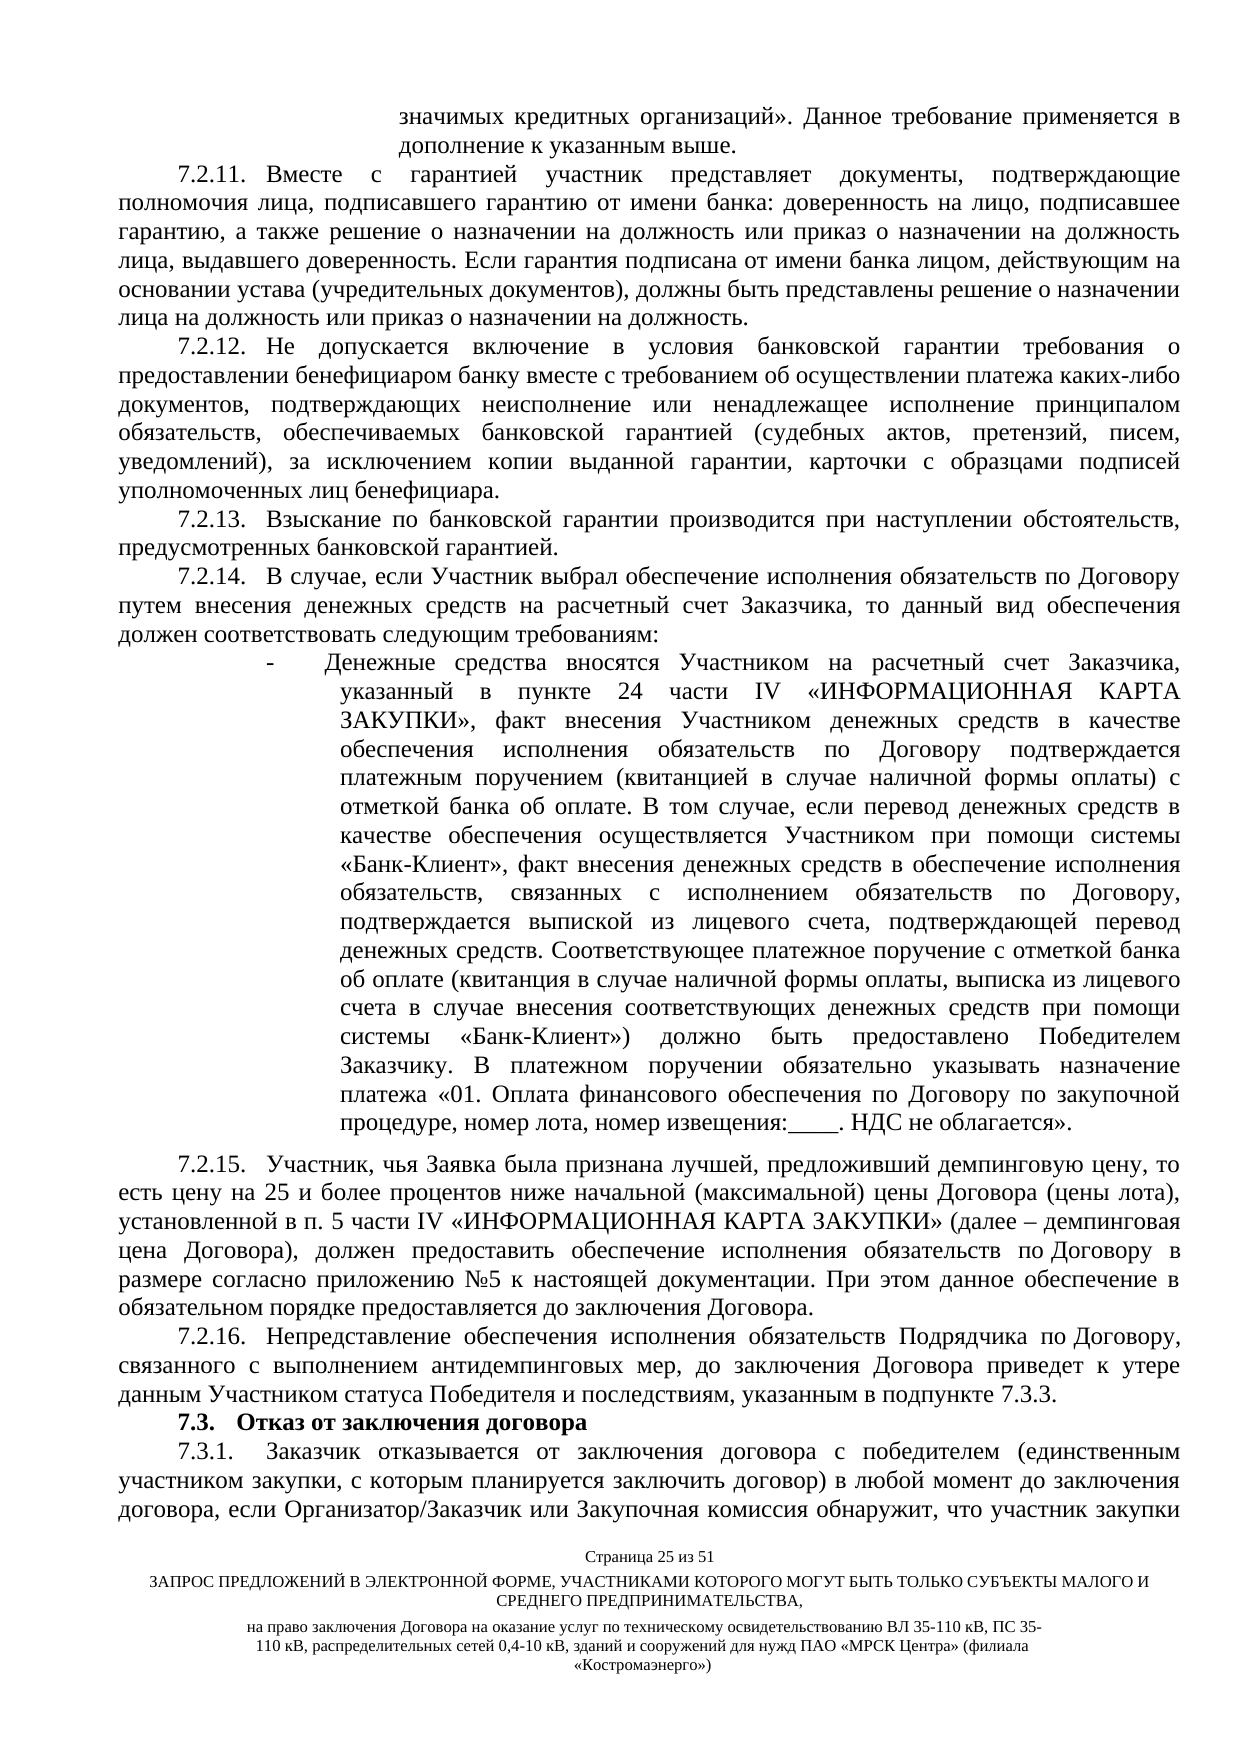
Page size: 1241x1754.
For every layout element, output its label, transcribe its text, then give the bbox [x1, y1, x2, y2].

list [118, 1436, 1181, 1522]
list Вместе с гарантией участник представляет документы, подтверждающие полномочия лица, подписавшего гарантию от имени банка: доверенность на лицо, подписавшее гарантию, а также решение о назначении на должность или приказ о назначении на должность лица, выдавшего доверенность. Если гарантия подписана от имени банка лицом, действующим на основании устава (учредительных документов), должны быть представлены решение о назначении лица на должность или приказ о назначении на должность. [118, 159, 1181, 331]
list Не допускается включение в условия банковской гарантии требования о предоставлении бенефициаром банку вместе с требованием об осуществлении платежа каких-либо документов, подтверждающих неисполнение или ненадлежащее исполнение принципалом обязательств, обеспечиваемых банковской гарантией (судебных актов, претензий, писем, уведомлений), за исключением копии выданной гарантии, карточки с образцами подписей уполномоченных лиц бенефициара. [118, 331, 1181, 504]
list Денежные средства вносятся Участником на расчетный счет Заказчика, указанный в пункте 24 части IV «ИНФОРМАЦИОННАЯ КАРТА ЗАКУПКИ», факт внесения Участником денежных средств в качестве обеспечения исполнения обязательств по Договору подтверждается платежным поручением (квитанцией в случае наличной формы оплаты) с отметкой банка об оплате. В том случае, если перевод денежных средств в качестве обеспечения осуществляется Участником при помощи системы «Банк-Клиент», факт внесения денежных средств в обеспечение исполнения обязательств, связанных с исполнением обязательств по Договору, подтверждается выпиской из лицевого счета, подтверждающей перевод денежных средств. Соответствующее платежное поручение с отметкой банка об оплате (квитанция в случае наличной формы оплаты, выписка из лицевого счета в случае внесения соответствующих денежных средств при помощи системы «Банк-Клиент») должно быть предоставлено Победителем Заказчику. В платежном поручении обязательно указывать назначение платежа «01. Оплата финансового обеспечения по Договору по закупочной процедуре, номер лота, номер извещения:____. НДС не облагается». [266, 647, 1181, 1136]
list В случае, если Участник выбрал обеспечение исполнения обязательств по Договору путем внесения денежных средств на расчетный счет Заказчика, то данный вид обеспечения должен соответствовать следующим требованиям: [118, 561, 1181, 647]
subtitle Отказ от заключения договора [118, 1407, 1181, 1436]
list Взыскание по банковской гарантии производится при наступлении обстоятельств, предусмотренных банковской гарантией. [118, 504, 1181, 561]
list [354, 101, 1181, 159]
subtitle Непредставление обеспечения исполнения обязательств Подрядчика по Договору, связанного с выполнением антидемпинговых мер, до заключения Договора приведет к утере данным Участником статуса Победителя и последствиям, указанным в подпункте 7.3.3. [118, 1321, 1181, 1407]
subtitle Участник, чья Заявка была признана лучшей, предложивший демпинговую цену, то есть цену на 25 и более процентов ниже начальной (максимальной) цены Договора (цены лота), установленной в п. 5 части IV «ИНФОРМАЦИОННАЯ КАРТА ЗАКУПКИ» (далее – демпинговая цена Договора), должен предоставить обеспечение исполнения обязательств по Договору в размере согласно приложению №5 к настоящей документации. При этом данное обеспечение в обязательном порядке предоставляется до заключения Договора. [118, 1149, 1181, 1321]
